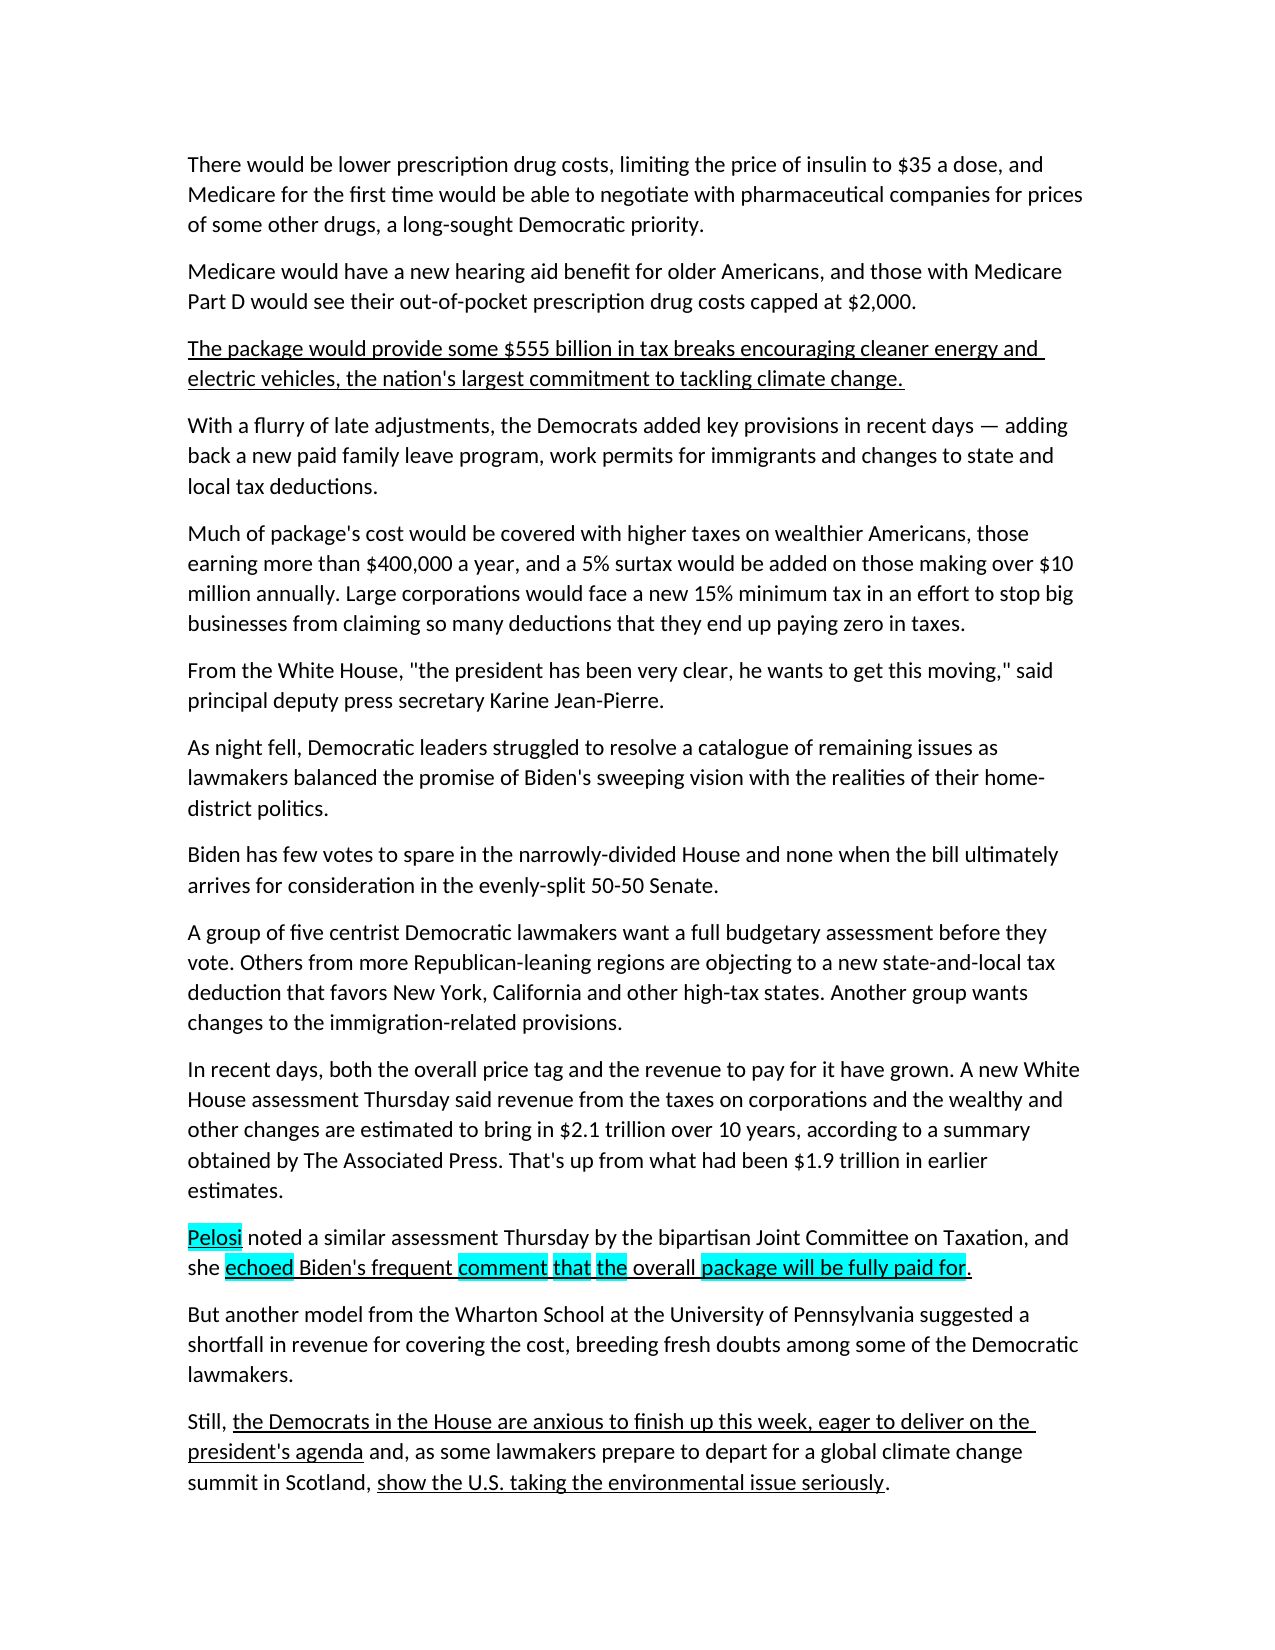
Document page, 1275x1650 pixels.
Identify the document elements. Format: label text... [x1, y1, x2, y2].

text Still, the Democrats in the House are anxious to finish up this week, eager to deliver on the president's agenda and, as some lawmakers prepare to depart for a global climate change summit in Scotland, show the U.S. taking the environmental issue seriously. [187, 1407, 1087, 1496]
text Biden has few votes to spare in the narrowly-divided House and none when the bill ultimately arrives for consideration in the evenly-split 50-50 Senate. [187, 841, 1087, 899]
text From the White House, "the president has been very clear, he wants to get this moving," said principal deputy press secretary Karine Jean-Pierre. [187, 656, 1087, 714]
text But another model from the Wharton School at the University of Pennsylvania suggested a shortfall in revenue for covering the cost, breeding fresh doubts among some of the Democratic lawmakers. [187, 1300, 1087, 1388]
text There would be lower prescription drug costs, limiting the price of insulin to $35 a dose, and Medicare for the first time would be able to negotiate with pharmaceutical companies for prices of some other drugs, a long-sought Democratic priority. [187, 150, 1087, 238]
text A group of five centrist Democratic lawmakers want a full budgetary assessment before they vote. Others from more Republican-leaning regions are objecting to a new state-and-local tax deduction that favors New York, California and other high-tax states. Another group wants changes to the immigration-related provisions. [187, 918, 1087, 1036]
text Much of package's cost would be covered with higher taxes on wealthier Americans, those earning more than $400,000 a year, and a 5% surtax would be added on those making over $10 million annually. Large corporations would face a new 15% minimum tax in an effort to stop big businesses from claiming so many deductions that they end up paying zero in taxes. [187, 519, 1087, 637]
text With a flurry of late adjustments, the Democrats added key provisions in recent days — adding back a new paid family leave program, work permits for immigrants and changes to state and local tax deductions. [187, 411, 1087, 500]
text Pelosi noted a similar assessment Thursday by the bipartisan Joint Committee on Taxation, and she echoed Biden's frequent comment that the overall package will be fully paid for. [187, 1223, 1087, 1281]
text The package would provide some $555 billion in tax breaks encouraging cleaner energy and electric vehicles, the nation's largest commitment to tackling climate change. [187, 334, 1087, 393]
text Medicare would have a new hearing aid benefit for older Americans, and those with Medicare Part D would see their out-of-pocket prescription drug costs capped at $2,000. [187, 257, 1087, 316]
text In recent days, both the overall price tag and the revenue to pay for it have grown. A new White House assessment Thursday said revenue from the taxes on corporations and the wealthy and other changes are estimated to bring in $2.1 trillion over 10 years, according to a summary obtained by The Associated Press. That's up from what had been $1.9 trillion in earlier estimates. [187, 1055, 1087, 1204]
text As night fell, Democratic leaders struggled to resolve a catalogue of remaining issues as lawmakers balanced the promise of Biden's sweeping vision with the realities of their home-district politics. [187, 733, 1087, 822]
